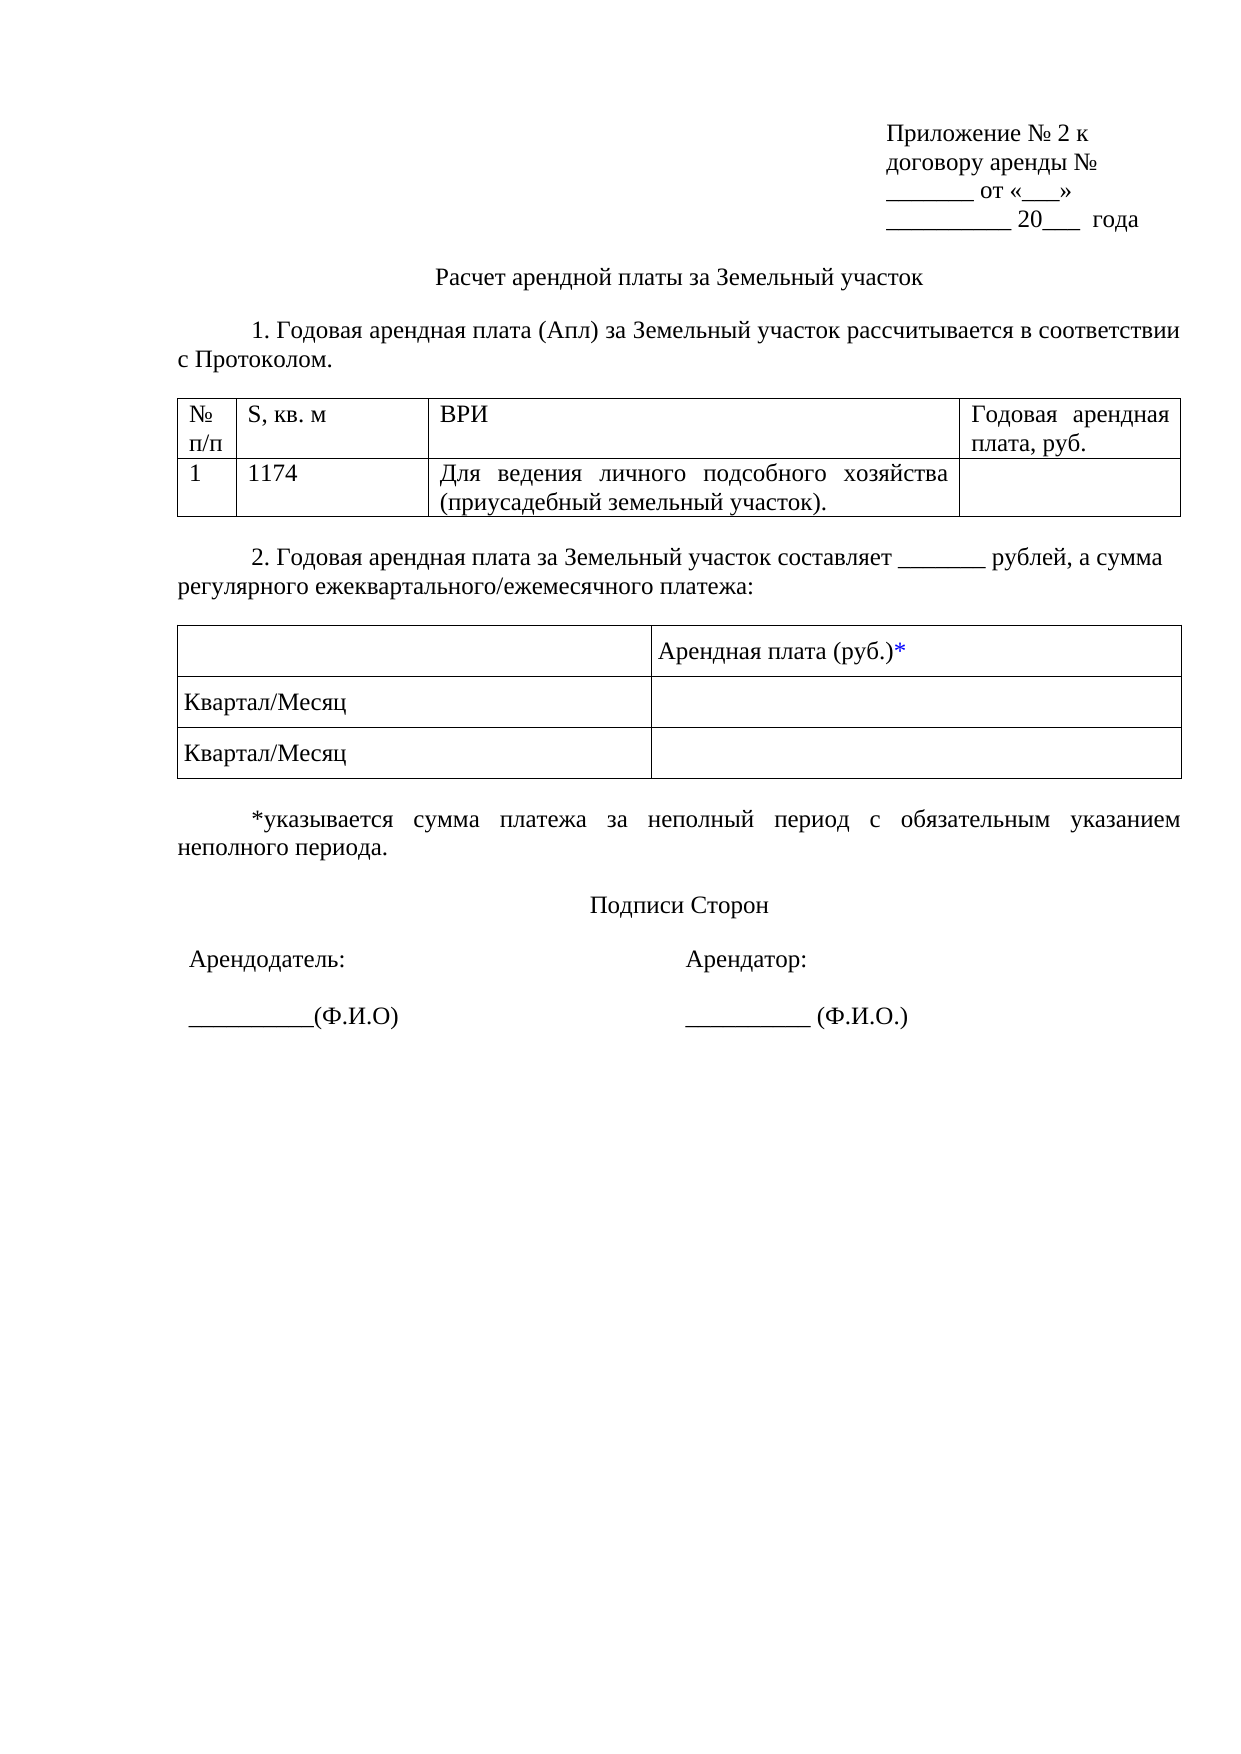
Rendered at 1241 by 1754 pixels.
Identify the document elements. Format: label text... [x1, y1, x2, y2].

table_cell [652, 728, 1181, 778]
text 2. Годовая арендная плата за Земельный участок составляет _______ рублей, а сумма регулярного ежеквартального/ежемесячного платежа: [177, 542, 1181, 599]
table_cell [960, 459, 1180, 516]
table_cell __________(Ф.И.О) [177, 1001, 674, 1030]
table_cell [652, 677, 1181, 727]
table_header № п/п [178, 399, 236, 457]
text 1. Годовая арендная плата (Апл) за Земельный участок рассчитывается в соответствии с Протоколом. [177, 316, 1181, 373]
table_header S, кв. м [237, 399, 428, 457]
table_header Арендатор: [674, 944, 1171, 1001]
text Приложение № 2 к договору аренды № _______ от «___» __________ 20___ года [886, 118, 1181, 233]
table_cell 1174 [237, 459, 428, 516]
table_header Годовая арендная плата, руб. [960, 399, 1180, 457]
table_cell Для ведения личного подсобного хозяйства (приусадебный земельный участок). [429, 459, 959, 516]
text Подписи Сторон [177, 890, 1181, 919]
text *указывается сумма платежа за неполный период с обязательным указанием неполного периода. [177, 804, 1181, 861]
table_header Арендодатель: [177, 944, 674, 1001]
table_cell Квартал/Месяц [178, 677, 651, 727]
table_cell 1 [178, 459, 236, 516]
table_header [178, 626, 651, 676]
table_header ВРИ [429, 399, 959, 457]
text Расчет арендной платы за Земельный участок [177, 262, 1181, 291]
table_cell __________ (Ф.И.О.) [674, 1001, 1171, 1030]
table_cell Квартал/Месяц [178, 728, 651, 778]
table_header Арендная плата (руб.)* [652, 626, 1181, 676]
